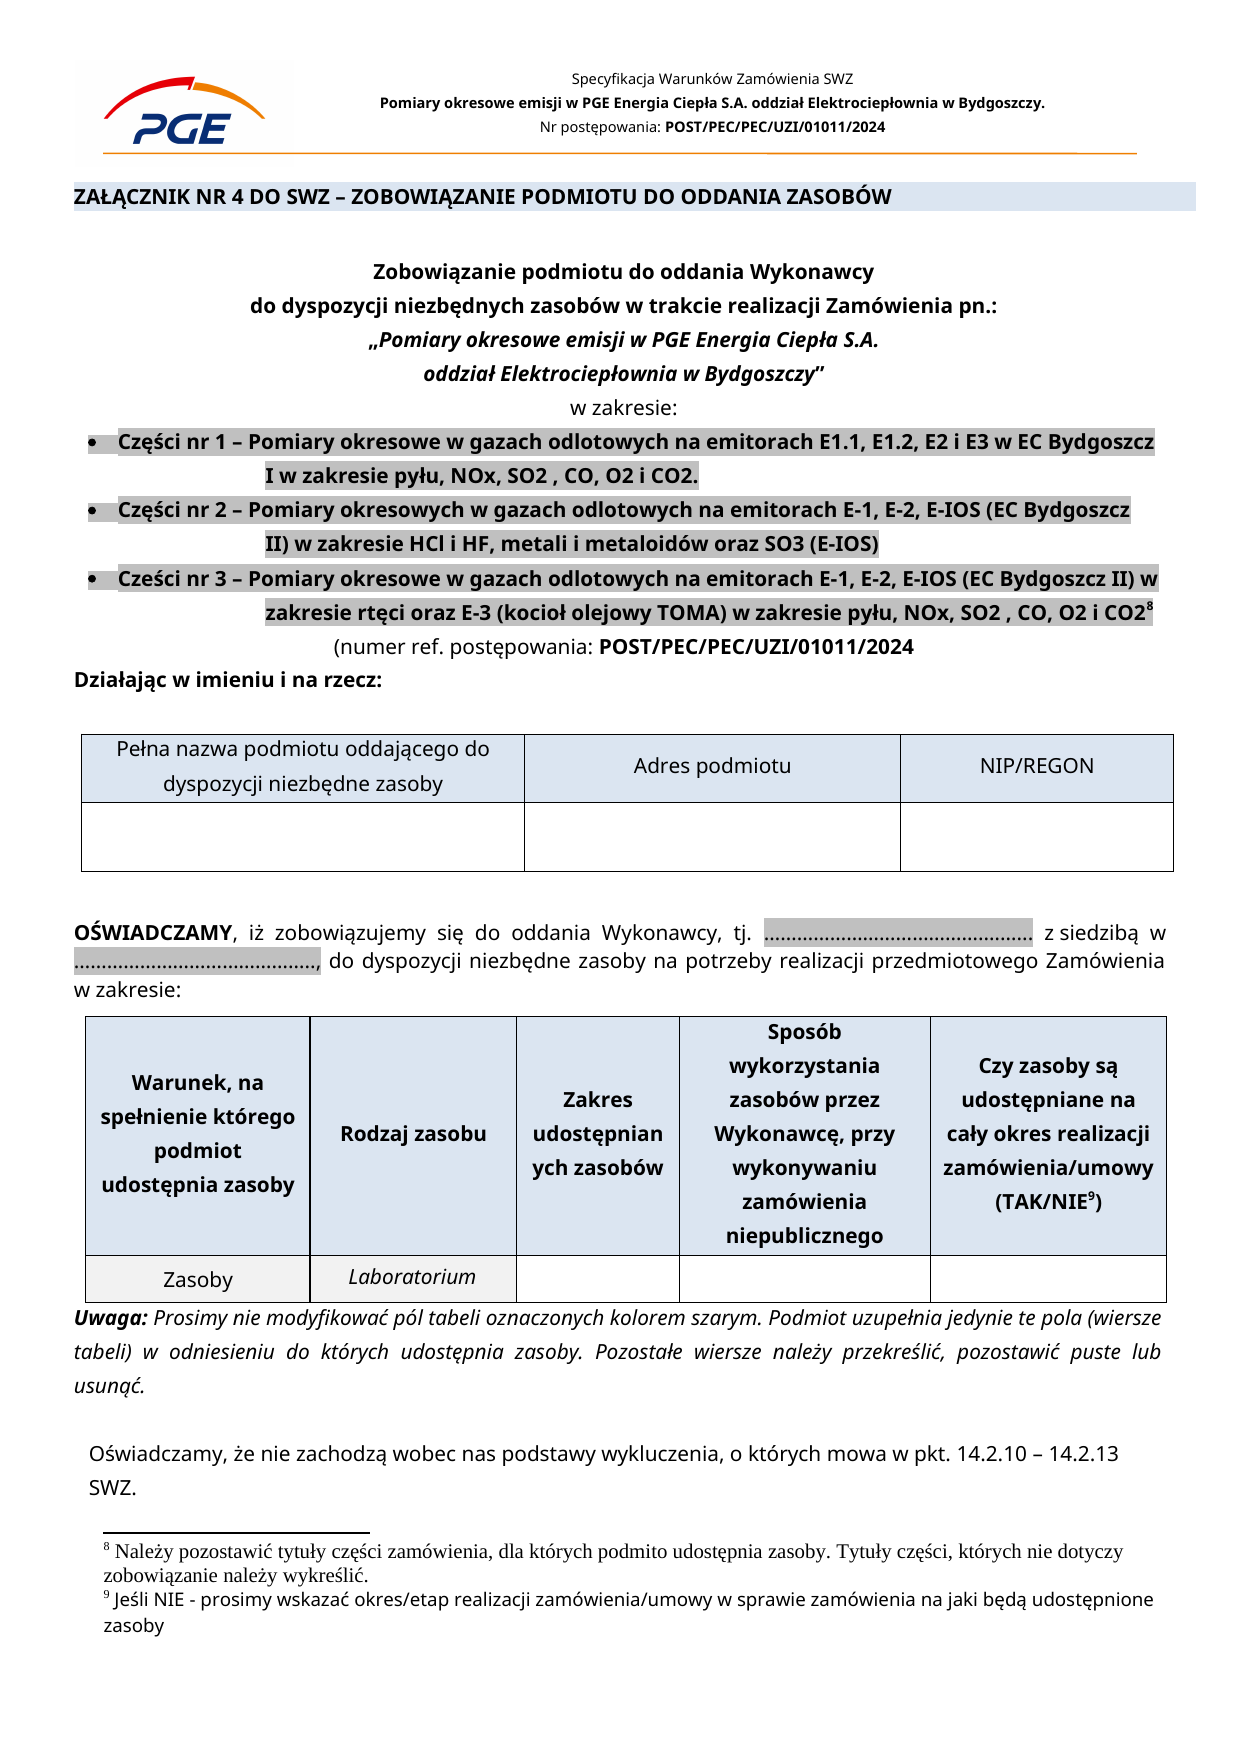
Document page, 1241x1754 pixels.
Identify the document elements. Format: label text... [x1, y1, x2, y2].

table_header Czy zasoby są udostępniane na cały okres realizacji zamówienia/umowy (TAK/NIE) [931, 1017, 1166, 1255]
table_header Pełna nazwa podmiotu oddającego do dyspozycji niezbędne zasoby [82, 735, 524, 802]
table_header Sposób wykorzystania zasobów przez Wykonawcę, przy wykonywaniu zamówienia niepublicznego [680, 1017, 930, 1255]
table_cell [82, 803, 524, 871]
text Uwaga: Prosimy nie modyfikować pól tabeli oznaczonych kolorem szarym. Podmiot uzupełnia jedynie te pola (wiersze tabeli) w odniesieniu do których udostępnia zasoby. Pozostałe wiersze należy przekreślić, pozostawić puste lub usunąć. [74, 1303, 1166, 1400]
table_header NIP/REGON [901, 735, 1173, 802]
table_cell [901, 803, 1173, 871]
picture [75, 60, 294, 167]
table_header Warunek, na spełnienie którego podmiot udostępnia zasoby [86, 1017, 309, 1255]
table_cell [680, 1256, 930, 1302]
table_cell [525, 803, 900, 871]
table_cell Zasoby [86, 1256, 309, 1302]
table_header Adres podmiotu [525, 735, 900, 802]
subtitle ZAŁĄCZNIK NR 4 DO SWZ – ZOBOWIĄZANIE PODMIOTU DO ODDANIA ZASOBÓW [74, 182, 1196, 211]
text Oświadczamy, że nie zachodzą wobec nas podstawy wykluczenia, o których mowa w pkt. 14.2.10 – 14.2.13 SWZ. [88, 1439, 1166, 1502]
text OŚWIADCZAMY, iż zobowiązujemy się do oddania Wykonawcy, tj. ………………………………….……... z siedzibą w …………………………………….., do dyspozycji niezbędne zasoby na potrzeby realizacji przedmiotowego Zamówienia w zakresie: [74, 918, 1166, 1003]
table_header Zobowiązanie podmiotu do oddania Wykonawcy do dyspozycji niezbędnych zasobów w trakcie realizacji Zamówienia pn.: „Pomiary okresowe emisji w PGE Energia Ciepła S.A. oddział Elektrociepłownia w Bydgoszczy” w zakresie: Części nr 1 – Pomiary okresowe w gazach odlotowych na emitorach E1.1, E1.2, E2 i E3 w EC Bydgoszcz I w zakresie pyłu, NOx, SO2 , CO, O2 i CO2. Części nr 2 – Pomiary okresowych w gazach odlotowych na emitorach E-1, E-2, E-IOS (EC Bydgoszcz II) w zakresie HCl i HF, metali i metaloidów oraz SO3 (E-IOS) Cześci nr 3 – Pomiary okresowe w gazach odlotowych na emitorach E-1, E-2, E-IOS (EC Bydgoszcz II) w zakresie rtęci oraz E-3 (kocioł olejowy TOMA) w zakresie pyłu, NOx, SO2 , CO, O2 i CO2 (numer ref. postępowania: POST/PEC/PEC/UZI/01011/2024 [81, 257, 1166, 665]
table_cell [517, 1256, 679, 1302]
text Działając w imieniu i na rzecz: [74, 665, 1166, 694]
table_header Zakres udostępnianych zasobów [517, 1017, 679, 1255]
table_header Rodzaj zasobu [311, 1017, 516, 1255]
table_cell Laboratorium [311, 1256, 516, 1302]
table_cell [931, 1256, 1166, 1302]
